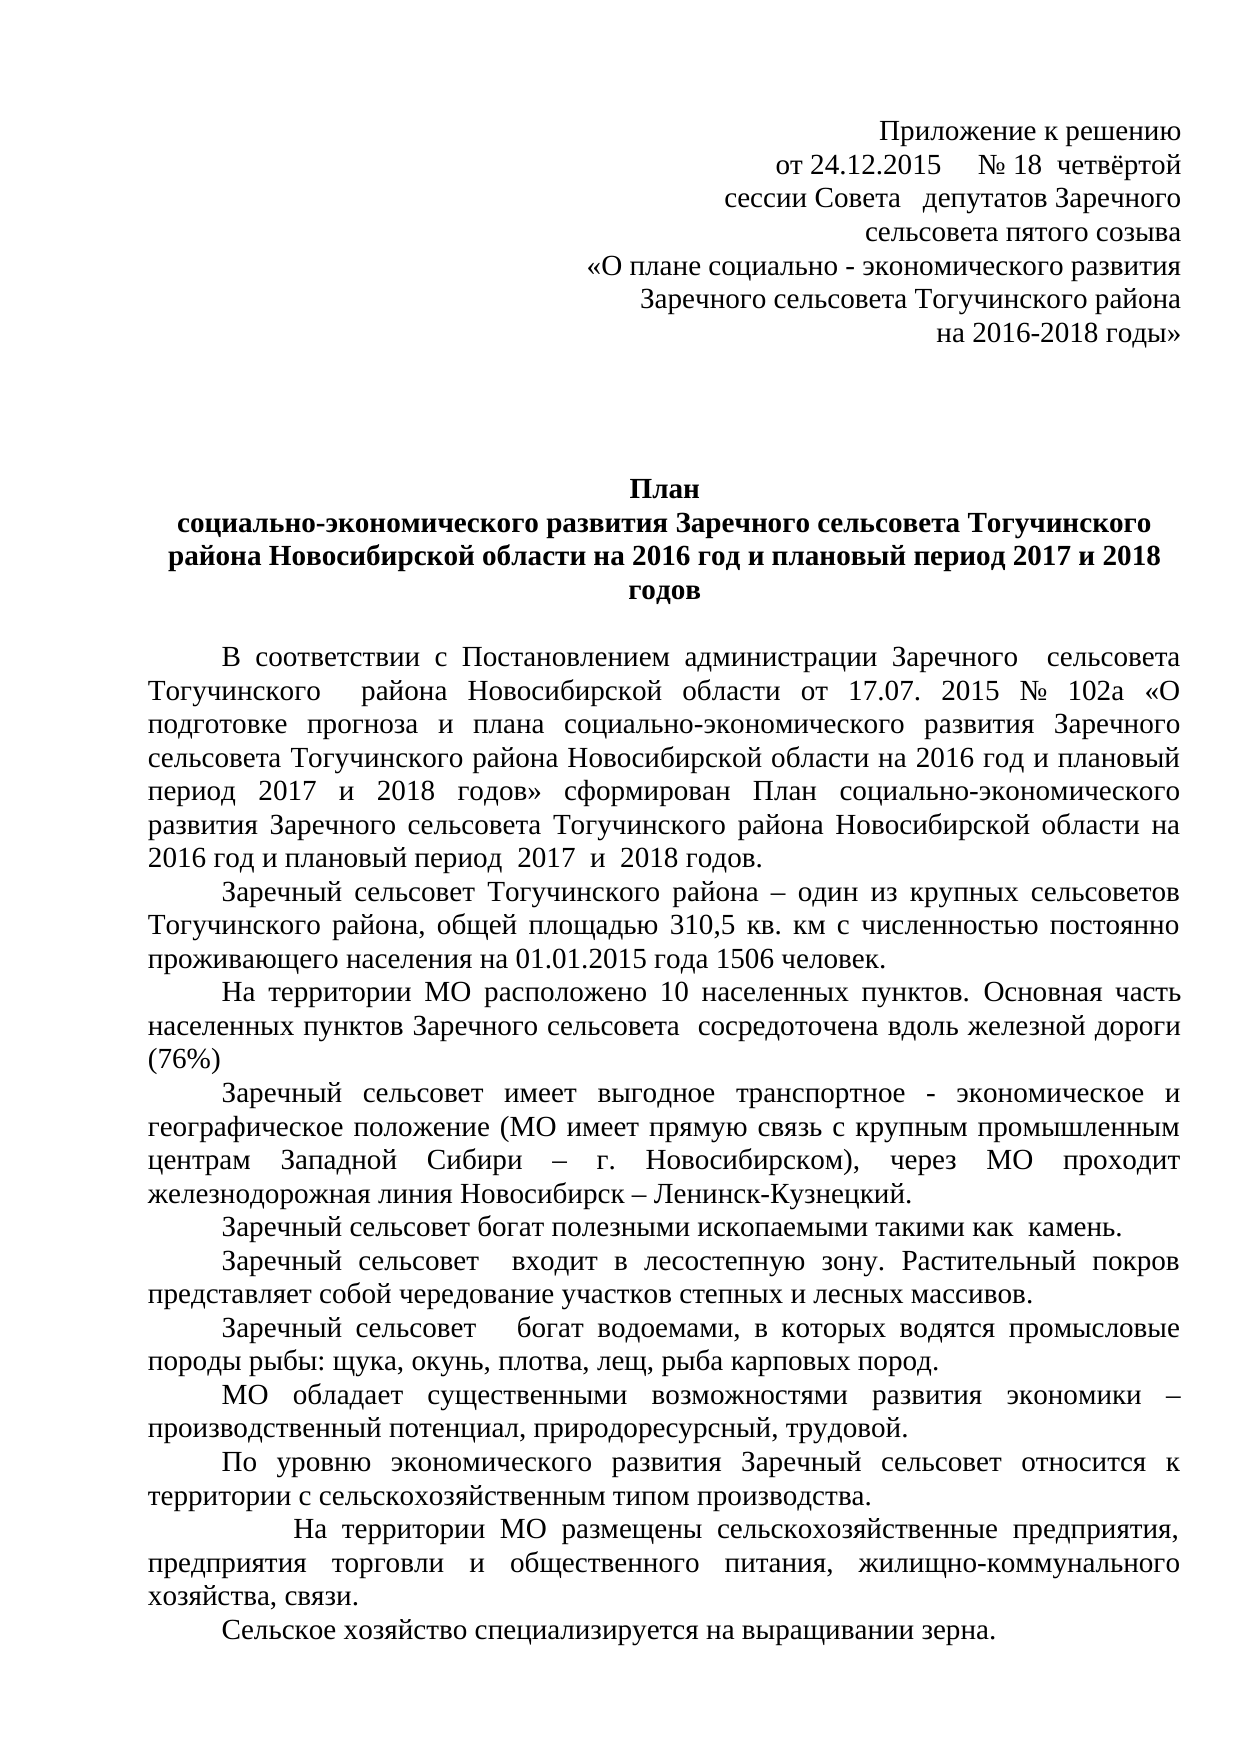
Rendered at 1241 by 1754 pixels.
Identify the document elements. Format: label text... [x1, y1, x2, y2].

text Заречный сельсовет имеет выгодное транспортное - экономическое и географическое положение (МО имеет прямую связь с крупным промышленным центрам Западной Сибири – г. Новосибирском), через МО проходит железнодорожная линия Новосибирск – Ленинск-Кузнецкий. [148, 1075, 1181, 1209]
text Приложение к решению [148, 113, 1181, 147]
text на 2016-2018 годы» [148, 315, 1181, 348]
text социально-экономического развития Заречного сельсовета Тогучинского района Новосибирской области на 2016 год и плановый период 2017 и 2018 годов [148, 505, 1181, 606]
text Заречный сельсовет богат водоемами, в которых водятся промысловые породы рыбы: щука, окунь, плотва, лещ, рыба карповых пород. [148, 1310, 1181, 1377]
text Заречный сельсовет Тогучинского района – один из крупных сельсоветов Тогучинского района, общей площадью 310,5 кв. км с численностью постоянно проживающего населения на 01.01.2015 года 1506 человек. [148, 874, 1181, 974]
text «О плане социально - экономического развития [148, 248, 1181, 281]
text Заречный сельсовет входит в лесостепную зону. Растительный покров представляет собой чередование участков степных и лесных массивов. [148, 1243, 1181, 1310]
text Заречный сельсовет богат полезными ископаемыми такими как камень. [148, 1209, 1181, 1243]
text Заречного сельсовета Тогучинского района [148, 281, 1181, 315]
text Сельское хозяйство специализируется на выращивании зерна. [148, 1612, 1181, 1645]
text сельсовета пятого созыва [148, 214, 1181, 248]
text от 24.12.2015 № 18 четвёртой сессии Совета депутатов Заречного [148, 147, 1181, 214]
text План [148, 471, 1181, 505]
text В соответствии с Постановлением администрации Заречного сельсовета Тогучинского района Новосибирской области от 17.07. 2015 № 102а «О подготовке прогноза и плана социально-экономического развития Заречного сельсовета Тогучинского района Новосибирской области на 2016 год и плановый период 2017 и 2018 годов» сформирован План социально-экономического развития Заречного сельсовета Тогучинского района Новосибирской области на 2016 год и плановый период 2017 и 2018 годов. [148, 639, 1181, 874]
text По уровню экономического развития Заречный сельсовет относится к территории с сельскохозяйственным типом производства. [148, 1444, 1181, 1511]
text На территории МО размещены сельскохозяйственные предприятия, предприятия торговли и общественного питания, жилищно-коммунального хозяйства, связи. [148, 1511, 1181, 1612]
text На территории МО расположено 10 населенных пунктов. Основная часть населенных пунктов Заречного сельсовета сосредоточена вдоль железной дороги (76%) [148, 974, 1181, 1075]
text МО обладает существенными возможностями развития экономики – производственный потенциал, природоресурсный, трудовой. [148, 1377, 1181, 1444]
